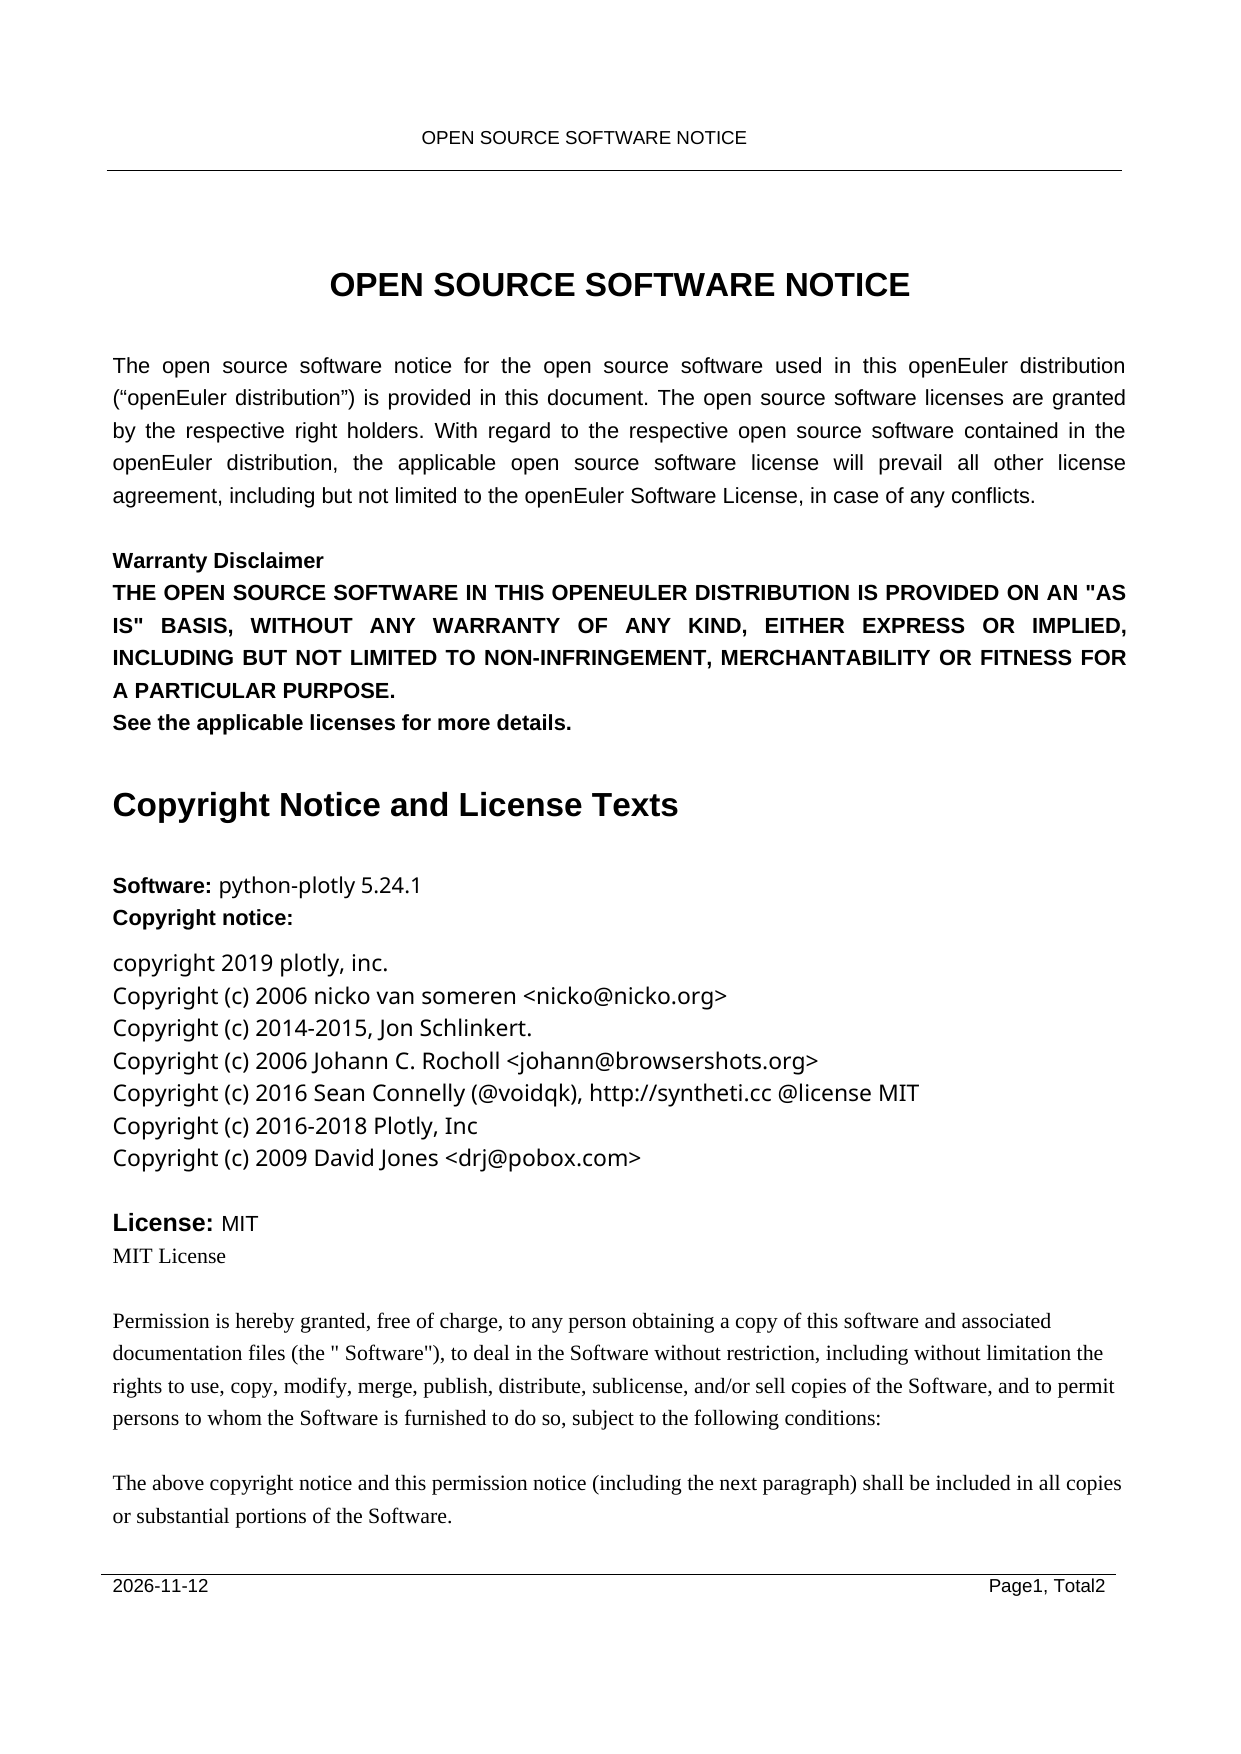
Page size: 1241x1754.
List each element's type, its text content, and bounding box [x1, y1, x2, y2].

text License: MIT [112, 1207, 1128, 1239]
text THE OPEN SOURCE SOFTWARE IN THIS OPENEULER DISTRIBUTION IS PROVIDED ON AN "AS IS" BASIS, WITHOUT ANY WARRANTY OF ANY KIND, EITHER EXPRESS OR IMPLIED, INCLUDING BUT NOT LIMITED TO NON-INFRINGEMENT, MERCHANTABILITY OR FITNESS FOR A PARTICULAR PURPOSE. See the applicable licenses for more details. [112, 576, 1128, 739]
text Copyright Notice and License Texts [112, 771, 1128, 836]
text The open source software notice for the open source software used in this openEuler distribution (“openEuler distribution”) is provided in this document. The open source software licenses are granted by the respective right holders. With regard to the respective open source software contained in the openEuler distribution, the applicable open source software license will prevail all other license agreement, including but not limited to the openEuler Software License, in case of any conflicts. [112, 349, 1128, 511]
text Warranty Disclaimer [112, 544, 1128, 576]
text Copyright notice: [112, 901, 1128, 934]
text copyright 2019 plotly, inc. Copyright (c) 2006 nicko van someren <nicko@nicko.org> Copyright (c) 2014-2015, Jon Schlinkert. Copyright (c) 2006 Johann C. Rocholl <johann@browsershots.org> Copyright (c) 2016 Sean Connelly (@voidqk), http://syntheti.cc @license MIT Copyright (c) 2016-2018 Plotly, Inc Copyright (c) 2009 David Jones <drj@pobox.com> [112, 947, 1128, 1207]
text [112, 1239, 1128, 1532]
text OPEN SOURCE SOFTWARE NOTICE [112, 251, 1128, 316]
title Software: python-plotly 5.24.1 [112, 869, 1128, 901]
